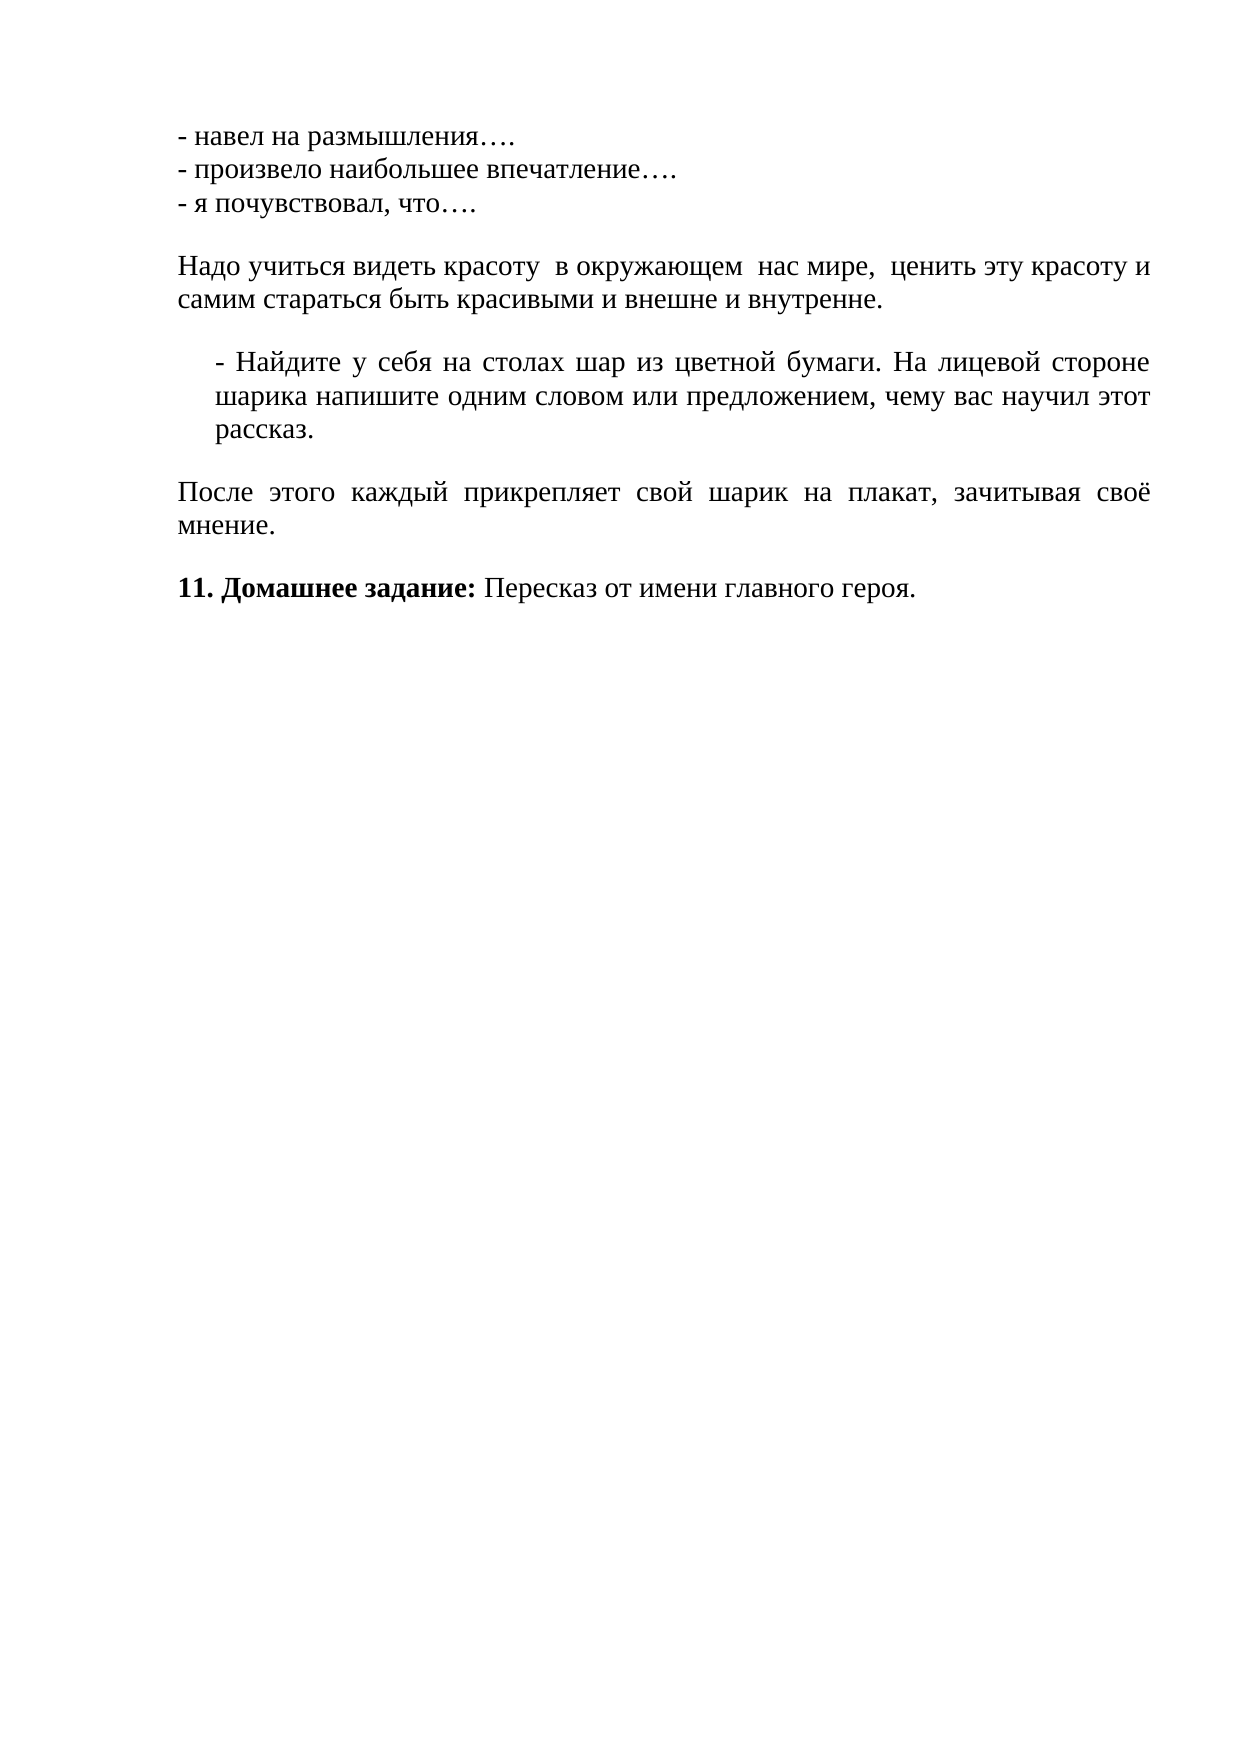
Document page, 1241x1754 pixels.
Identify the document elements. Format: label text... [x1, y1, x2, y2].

text - Найдите у себя на столах шар из цветной бумаги. На лицевой стороне шарика напишите одним словом или предложением, чему вас научил этот рассказ. [215, 344, 1152, 445]
text - навел на размышления…. [177, 118, 1152, 152]
text - произвело наибольшее впечатление…. [177, 152, 1152, 185]
text После этого каждый прикрепляет свой шарик на плакат, зачитывая своё мнение. [177, 474, 1152, 541]
text - я почувствовал, что…. [177, 185, 1152, 219]
text 11. Домашнее задание: Пересказ от имени главного героя. [177, 570, 1181, 604]
text Надо учиться видеть красоту в окружающем нас мире, ценить эту красоту и самим стараться быть красивыми и внешне и внутренне. [177, 248, 1152, 315]
